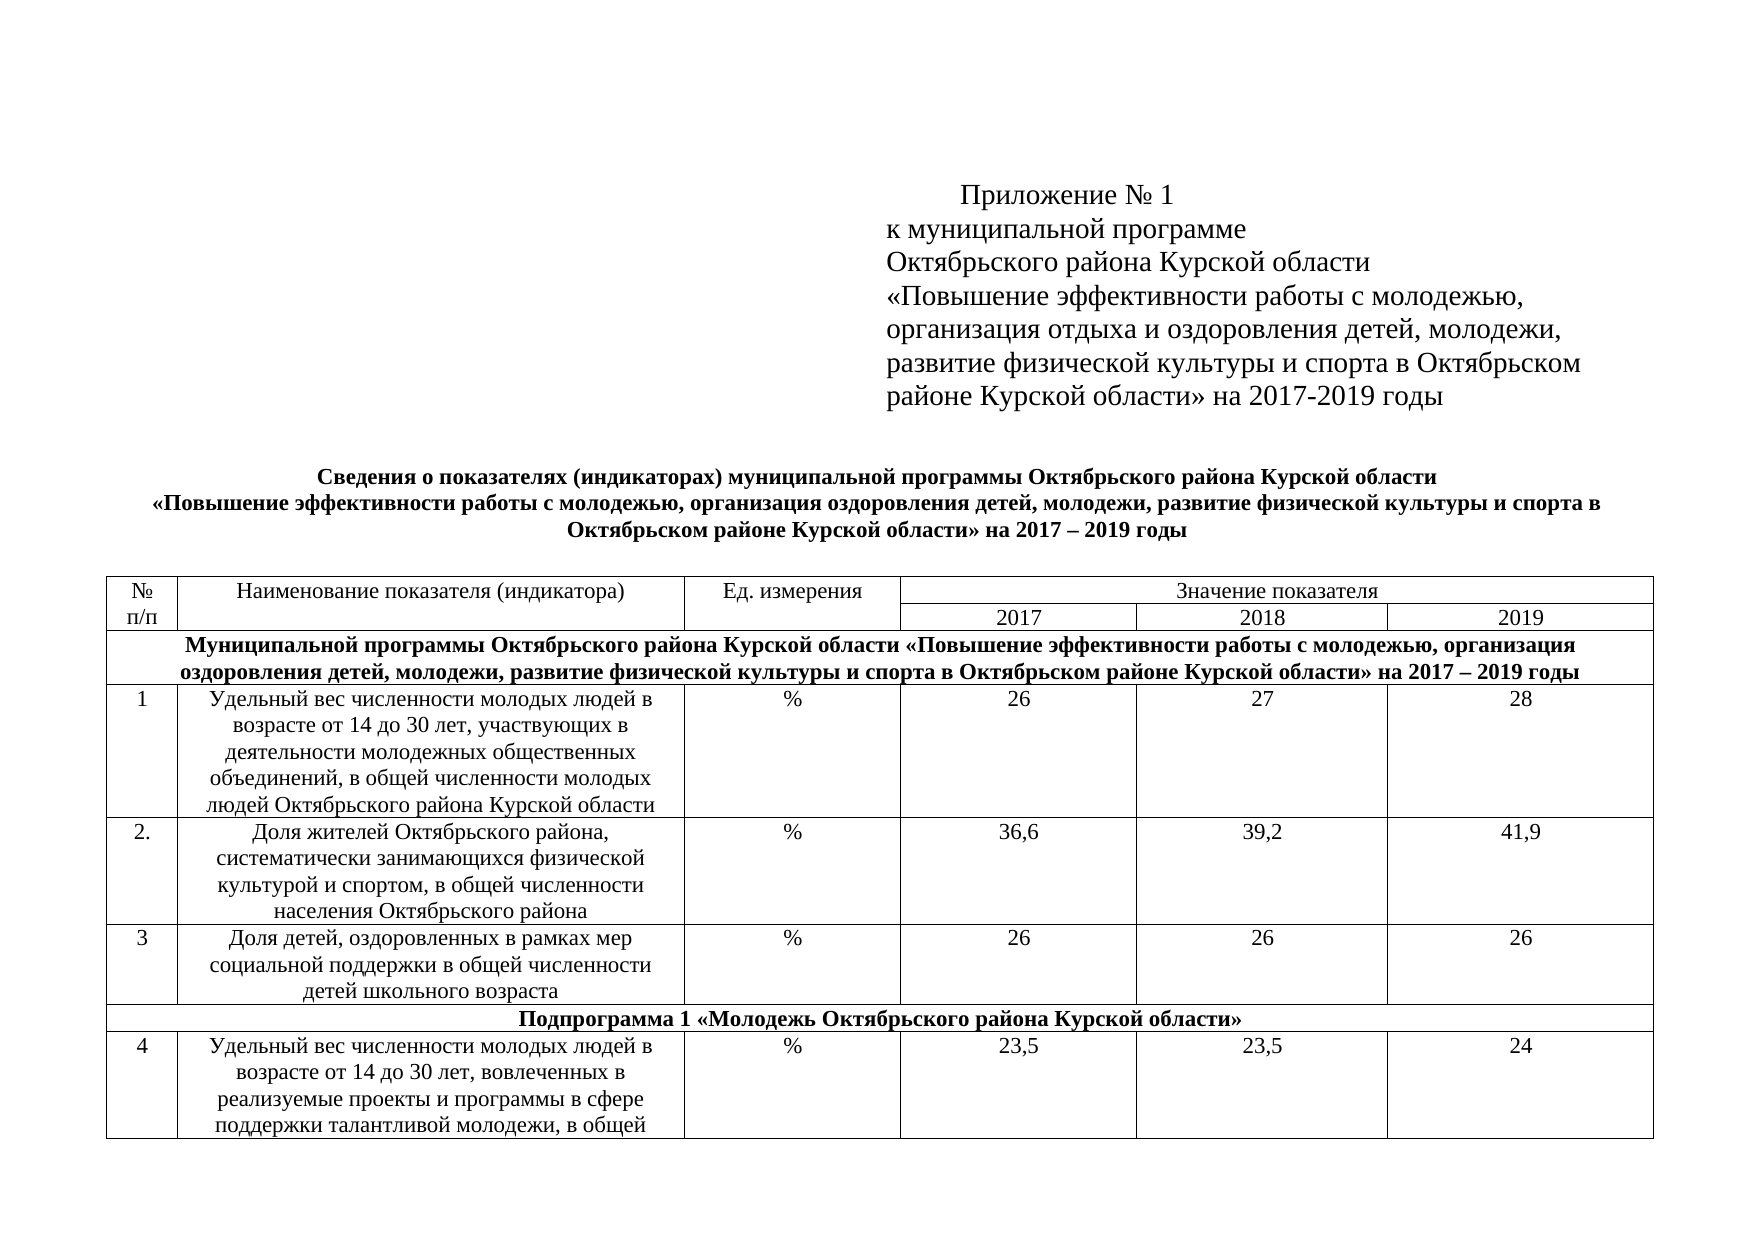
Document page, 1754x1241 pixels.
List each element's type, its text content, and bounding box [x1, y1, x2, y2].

table_cell 3 [107, 925, 177, 1003]
table_cell 2019 [1388, 604, 1653, 630]
table_cell Муниципальной программы Октябрьского района Курской области «Повышение эффективности работы с молодежью, организация оздоровления детей, молодежи, развитие физической культуры и спорта в Октябрьском районе Курской области» на 2017 – 2019 годы [107, 631, 1653, 684]
table_cell % [685, 925, 900, 1003]
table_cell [178, 1032, 684, 1137]
text Октябрьском районе Курской области» на 2017 – 2019 годы [118, 516, 1636, 542]
table_cell 23,5 [1137, 1032, 1387, 1137]
table_header Наименование показателя (индикатора) [178, 577, 684, 630]
table_cell 2. [107, 818, 177, 923]
table_cell Доля жителей Октябрьского района, систематически занимающихся физической культурой и спортом, в общей численности населения Октябрьского района [178, 818, 684, 923]
text к муниципальной программе [886, 211, 1636, 244]
table_cell 2017 [901, 604, 1136, 630]
text Октябрьского района Курской области [886, 244, 1636, 278]
table_cell 27 [1137, 685, 1387, 817]
table_cell % [685, 685, 900, 817]
table_cell Подпрограмма 1 «Молодежь Октябрьского района Курской области» [107, 1005, 1653, 1031]
table_cell Доля детей, оздоровленных в рамках мер социальной поддержки в общей численности детей школьного возраста [178, 925, 684, 1003]
table_cell 23,5 [901, 1032, 1136, 1137]
table_cell 26 [1388, 925, 1653, 1003]
table_cell 26 [1137, 925, 1387, 1003]
table_cell % [685, 818, 900, 923]
text Приложение № 1 [886, 177, 1636, 211]
text Сведения о показателях (индикаторах) муниципальной программы Октябрьского района Курской области [118, 463, 1636, 489]
table_header № п/п [107, 577, 177, 630]
table_cell 36,6 [901, 818, 1136, 923]
table_cell 26 [901, 685, 1136, 817]
table_cell 26 [901, 925, 1136, 1003]
table_cell 1 [107, 685, 177, 817]
text «Повышение эффективности работы с молодежью, организация оздоровления детей, молодежи, развитие физической культуры и спорта в [118, 489, 1636, 516]
table_cell 24 [1388, 1032, 1653, 1137]
text «Повышение эффективности работы с молодежью, организация отдыха и оздоровления детей, молодежи, развитие физической культуры и спорта в Октябрьском районе Курской области» на 2017-2019 годы [886, 278, 1636, 412]
table_cell 39,2 [1137, 818, 1387, 923]
table_cell 2018 [1137, 604, 1387, 630]
table_cell % [685, 1032, 900, 1137]
table_header Ед. измерения [685, 577, 900, 630]
table_cell Удельный вес численности молодых людей в возрасте от 14 до 30 лет, участвующих в деятельности молодежных общественных объединений, в общей численности молодых людей Октябрьского района Курской области [178, 685, 684, 817]
table_header Значение показателя [901, 577, 1653, 603]
table_cell 41,9 [1388, 818, 1653, 923]
table_cell 28 [1388, 685, 1653, 817]
table_cell 4 [107, 1032, 177, 1137]
